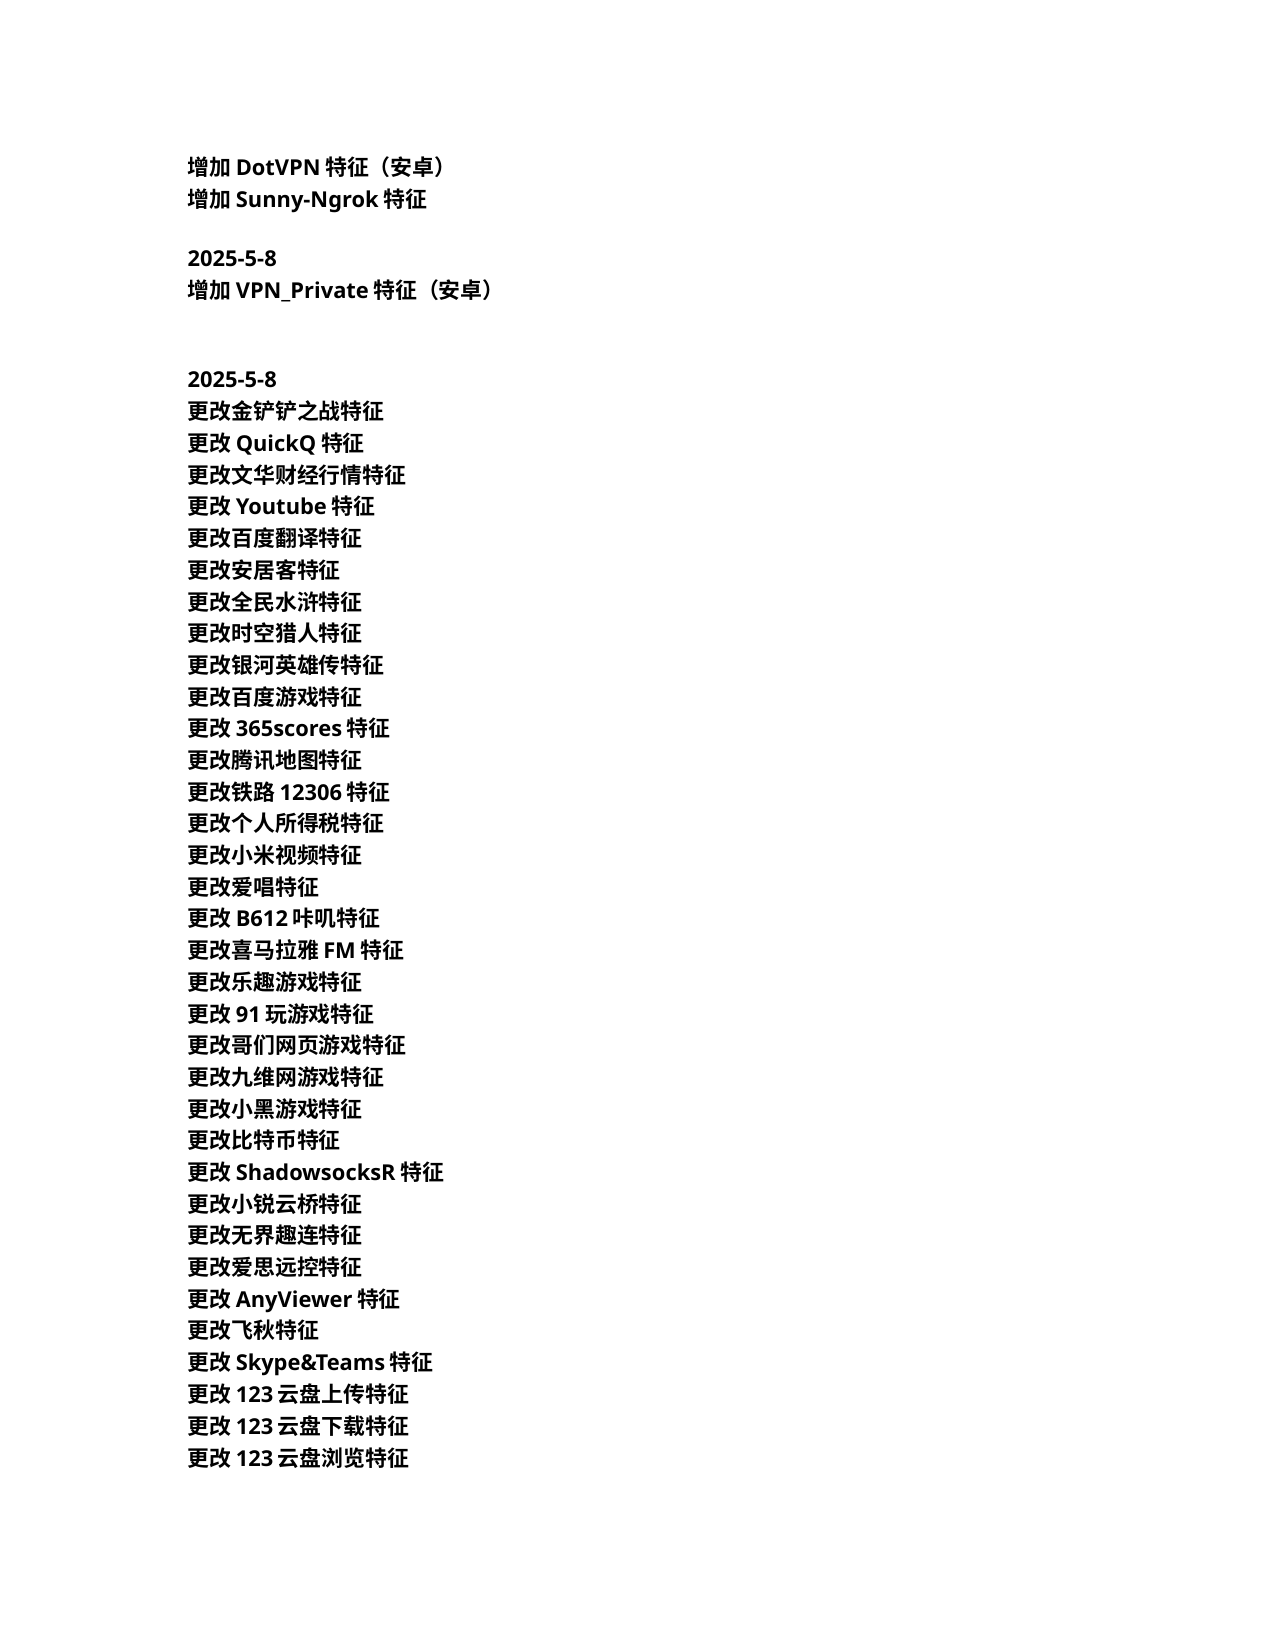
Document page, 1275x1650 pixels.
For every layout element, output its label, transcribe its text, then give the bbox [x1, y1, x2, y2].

text 更改123云盘上传特征 [187, 1377, 1087, 1409]
text 更改银河英雄传特征 [187, 648, 1087, 679]
text 更改无界趣连特征 [187, 1218, 1087, 1250]
text 2025-5-8 [187, 364, 1087, 394]
text 更改喜马拉雅FM特征 [187, 933, 1087, 965]
text 更改时空猎人特征 [187, 616, 1087, 648]
text 更改飞秋特征 [187, 1313, 1087, 1345]
text 更改QuickQ特征 [187, 426, 1087, 458]
text 更改123云盘下载特征 [187, 1409, 1087, 1441]
text 更改Skype&Teams特征 [187, 1345, 1087, 1377]
text 更改ShadowsocksR特征 [187, 1155, 1087, 1187]
text 更改安居客特征 [187, 553, 1087, 584]
text 增加DotVPN特征（安卓） [187, 150, 1087, 182]
text 更改比特币特征 [187, 1123, 1087, 1155]
text 更改小锐云桥特征 [187, 1187, 1087, 1218]
text 更改123云盘浏览特征 [187, 1441, 1087, 1472]
text 更改哥们网页游戏特征 [187, 1028, 1087, 1060]
text 更改爱唱特征 [187, 870, 1087, 901]
text 增加Sunny-Ngrok特征 [187, 182, 1087, 213]
text 更改文华财经行情特征 [187, 458, 1087, 489]
text 更改Youtube特征 [187, 489, 1087, 521]
text 2025-5-8 [187, 243, 1087, 273]
text 更改乐趣游戏特征 [187, 965, 1087, 997]
text 更改九维网游戏特征 [187, 1060, 1087, 1092]
text 增加VPN_Private特征（安卓） [187, 273, 1087, 305]
text 更改B612咔叽特征 [187, 901, 1087, 933]
text 更改铁路12306特征 [187, 774, 1087, 806]
text 更改小黑游戏特征 [187, 1092, 1087, 1123]
text 更改全民水浒特征 [187, 584, 1087, 616]
text 更改365scores特征 [187, 711, 1087, 743]
text 更改91玩游戏特征 [187, 997, 1087, 1028]
text 更改个人所得税特征 [187, 806, 1087, 838]
text 更改爱思远控特征 [187, 1250, 1087, 1282]
text 更改AnyViewer特征 [187, 1282, 1087, 1313]
text 更改百度游戏特征 [187, 679, 1087, 711]
text 更改小米视频特征 [187, 838, 1087, 870]
text 更改腾讯地图特征 [187, 743, 1087, 774]
text 更改百度翻译特征 [187, 521, 1087, 553]
text 更改金铲铲之战特征 [187, 394, 1087, 426]
